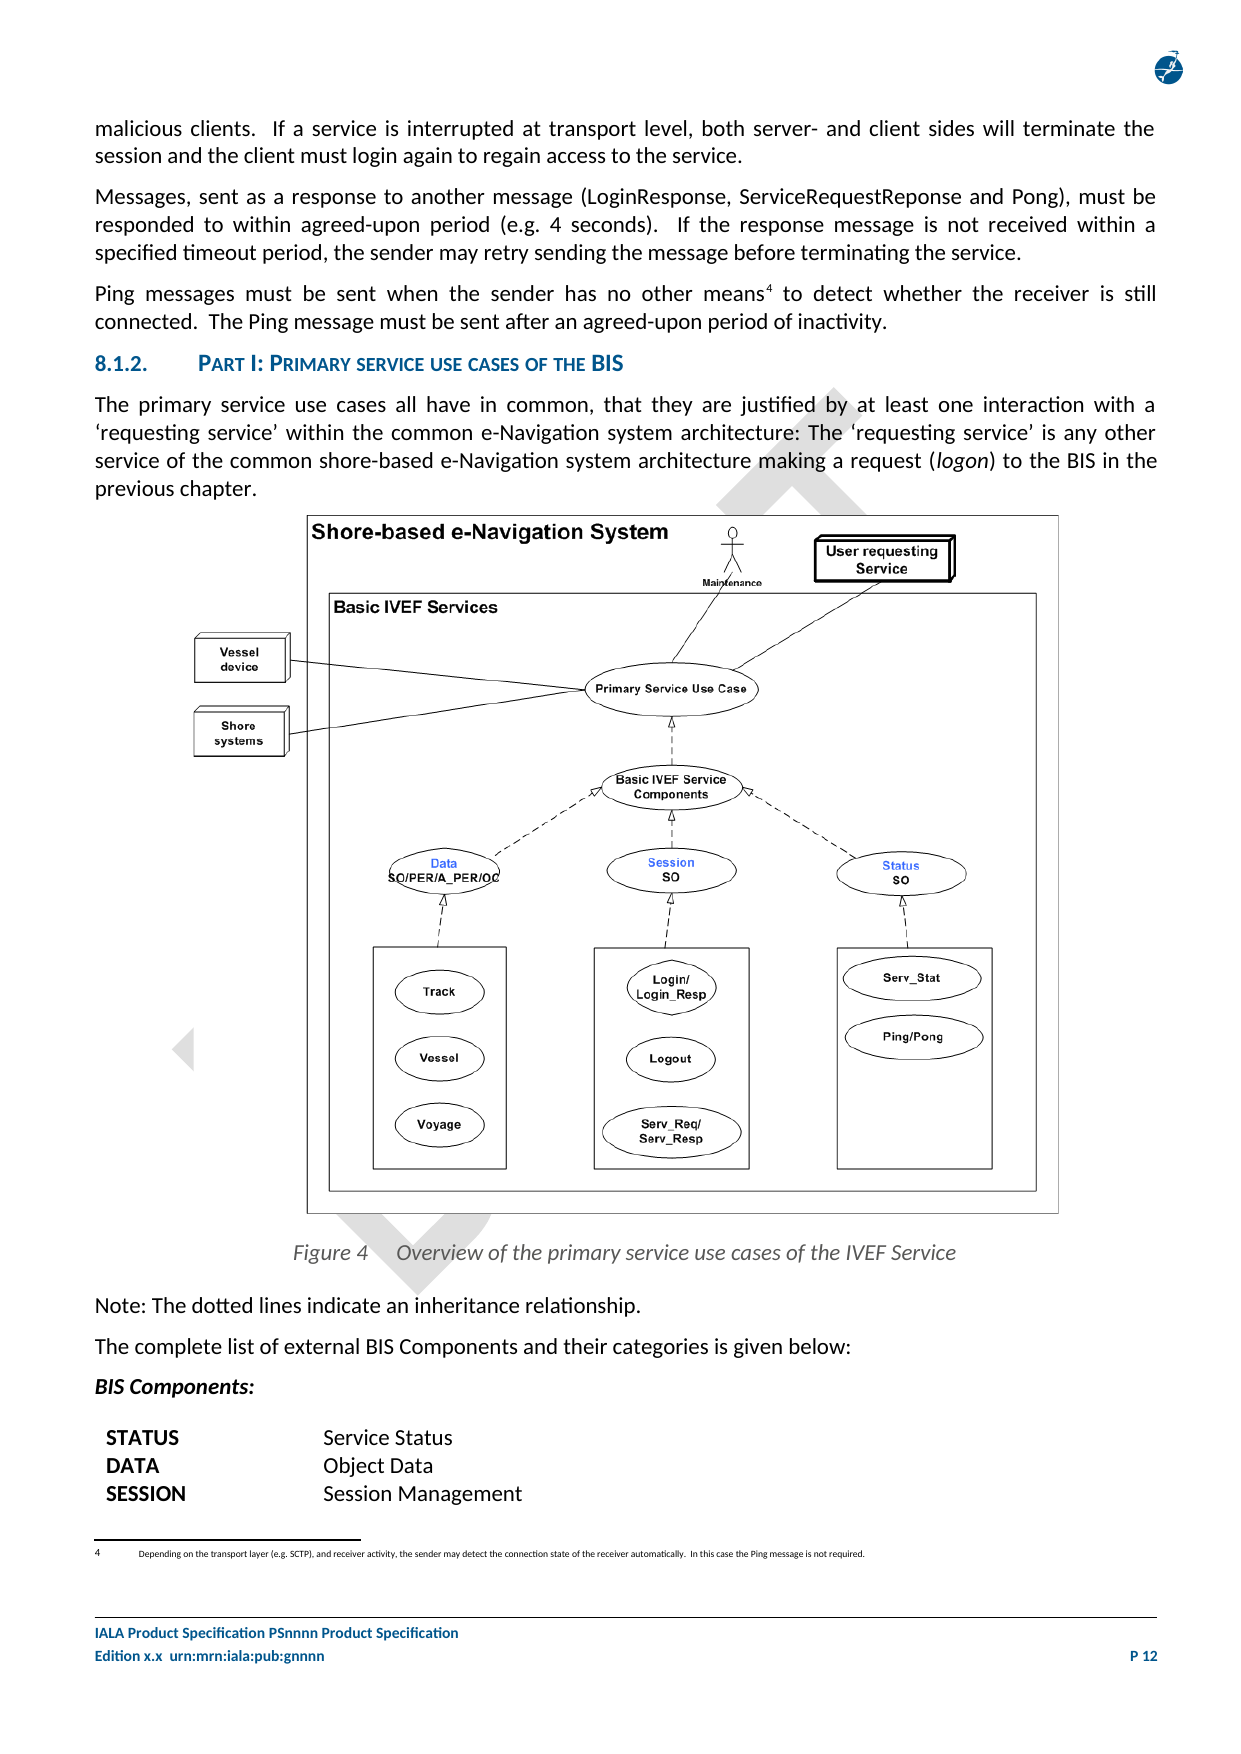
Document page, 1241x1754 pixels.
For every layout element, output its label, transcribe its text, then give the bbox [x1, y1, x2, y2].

text The primary service use cases all have in common, that they are justified by at least one interaction with a ‘requesting service’ within the common e-Navigation system architecture: The ‘requesting service’ is any other service of the common shore-based e-Navigation system architecture making a request (logon) to the BIS in the previous chapter. [94, 390, 1157, 502]
picture [1123, 0, 1241, 119]
table_cell Object Data [312, 1451, 968, 1479]
text messages must be sent when the sender has no other means to detect whether the receiver is still connected. The message must be sent after an agreed-upon period of inactivity. [94, 279, 1157, 335]
text Note: The dotted lines indicate an inheritance relationship. [94, 1291, 1157, 1319]
text BIS Components: [94, 1372, 1157, 1400]
table_cell DATA [95, 1451, 312, 1479]
text Messages, sent as a response to another message (LoginResponse, ServiceRequestReponse and Pong), must be responded to within agreed-upon period (e.g. 4 seconds). If the response message is not received within a specified timeout period, the sender may retry sending the message before terminating the service. [94, 182, 1157, 266]
table_header STATUS [95, 1423, 312, 1451]
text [94, 114, 1157, 170]
subtitle Part I: Primary service use cases of the BIS [94, 347, 1157, 378]
table_cell Session Management [312, 1479, 968, 1507]
picture [193, 515, 1059, 1214]
table_header Service Status [312, 1423, 968, 1451]
table_cell SESSION [95, 1479, 312, 1507]
text The complete list of external BIS Components and their categories is given below: [94, 1332, 1157, 1360]
text Overview of the primary service use cases of the IVEF Service [94, 1238, 1157, 1266]
